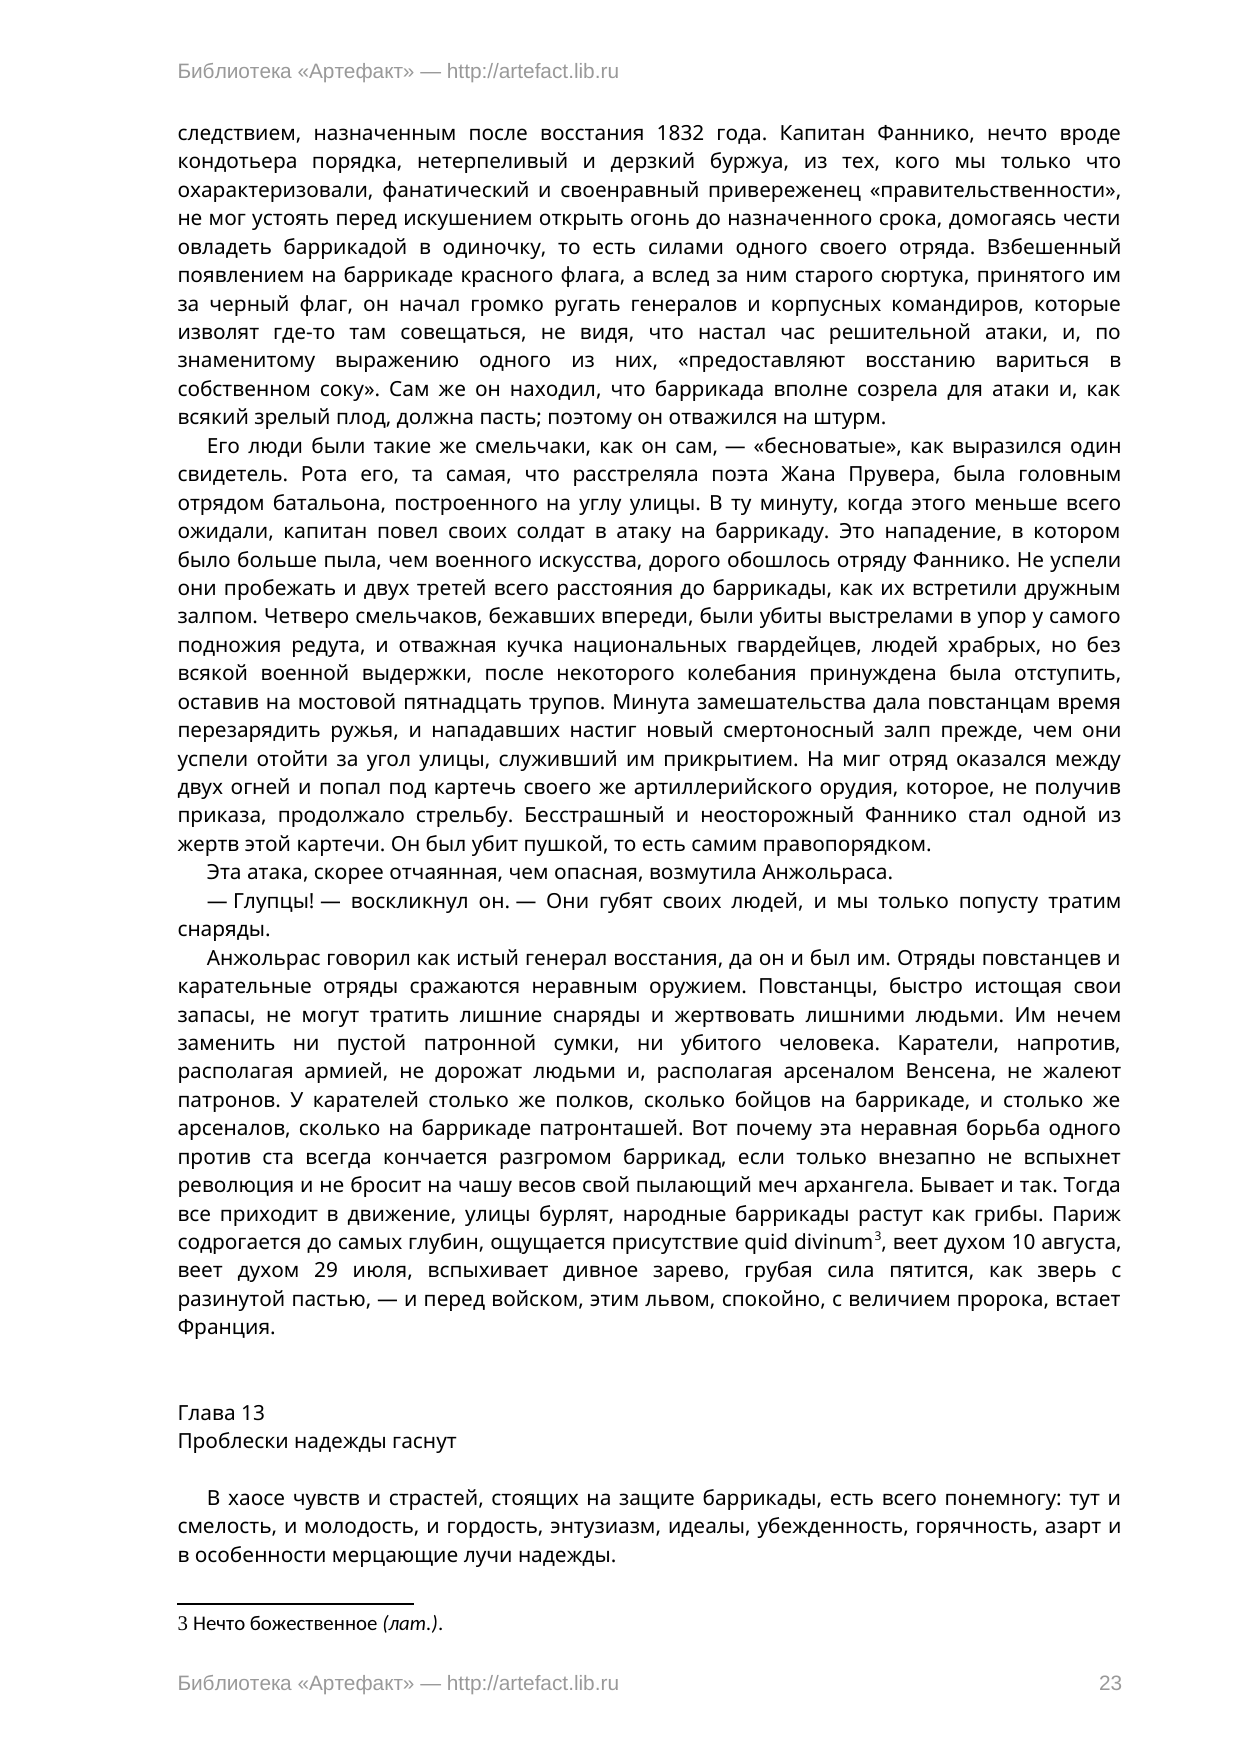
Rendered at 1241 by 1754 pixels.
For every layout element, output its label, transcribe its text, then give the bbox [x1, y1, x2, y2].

subtitle Глава 13 [177, 1398, 1122, 1426]
text В хаосе чувств и страстей, стоящих на защите баррикады, есть всего понемногу: тут и смелость, и молодость, и гордость, энтузиазм, идеалы, убежденность, горячность, азарт и в особенности мерцающие лучи надежды. [177, 1483, 1122, 1568]
text Эта атака, скорее отчаянная, чем опасная, возмутила Анжольраса. [177, 857, 1122, 886]
text Анжольрас говорил как истый генерал восстания, да он и был им. Отряды повстанцев и карательные отряды сражаются неравным оружием. Повстанцы, быстро истощая свои запасы, не могут тратить лишние снаряды и жертвовать лишними людьми. Им нечем заменить ни пустой патронной сумки, ни убитого человека. Каратели, напротив, располагая армией, не дорожат людьми и, располагая арсеналом Венсена, не жалеют патронов. У карателей столько же полков, сколько бойцов на баррикаде, и столько же арсеналов, сколько на баррикаде патронташей. Вот почему эта неравная борьба одного против ста всегда кончается разгромом баррикад, если только внезапно не вспыхнет революция и не бросит на чашу весов свой пылающий меч архангела. Бывает и так. Тогда все приходит в движение, улицы бурлят, народные баррикады растут как грибы. Париж содрогается до самых глубин, ощущается присутствие quid divinum, веет духом 10 августа, веет духом 29 июля, вспыхивает дивное зарево, грубая сила пятится, как зверь с разинутой пастью, — и перед войском, этим львом, спокойно, с величием пророка, встает Франция. [177, 943, 1122, 1341]
text — Глупцы! — воскликнул он. — Они губят своих людей, и мы только попусту тратим снаряды. [177, 886, 1122, 943]
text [177, 118, 1122, 431]
subtitle Проблески надежды гаснут [177, 1426, 1122, 1455]
text Его люди были такие же смельчаки, как он сам, — «бесноватые», как выразился один свидетель. Рота его, та самая, что расстреляла поэта Жана Прувера, была головным отрядом батальона, построенного на углу улицы. В ту минуту, когда этого меньше всего ожидали, капитан повел своих солдат в атаку на баррикаду. Это нападение, в котором было больше пыла, чем военного искусства, дорого обошлось отряду Фаннико. Не успели они пробежать и двух третей всего расстояния до баррикады, как их встретили дружным залпом. Четверо смельчаков, бежавших впереди, были убиты выстрелами в упор у самого подножия редута, и отважная кучка национальных гвардейцев, людей храбрых, но без всякой военной выдержки, после некоторого колебания принуждена была отступить, оставив на мостовой пятнадцать трупов. Минута замешательства дала повстанцам время перезарядить ружья, и нападавших настиг новый смертоносный залп прежде, чем они успели отойти за угол улицы, служивший им прикрытием. На миг отряд оказался между двух огней и попал под картечь своего же артиллерийского орудия, которое, не получив приказа, продолжало стрельбу. Бесстрашный и неосторожный Фаннико стал одной из жертв этой картечи. Он был убит пушкой, то есть самим правопорядком. [177, 431, 1122, 857]
